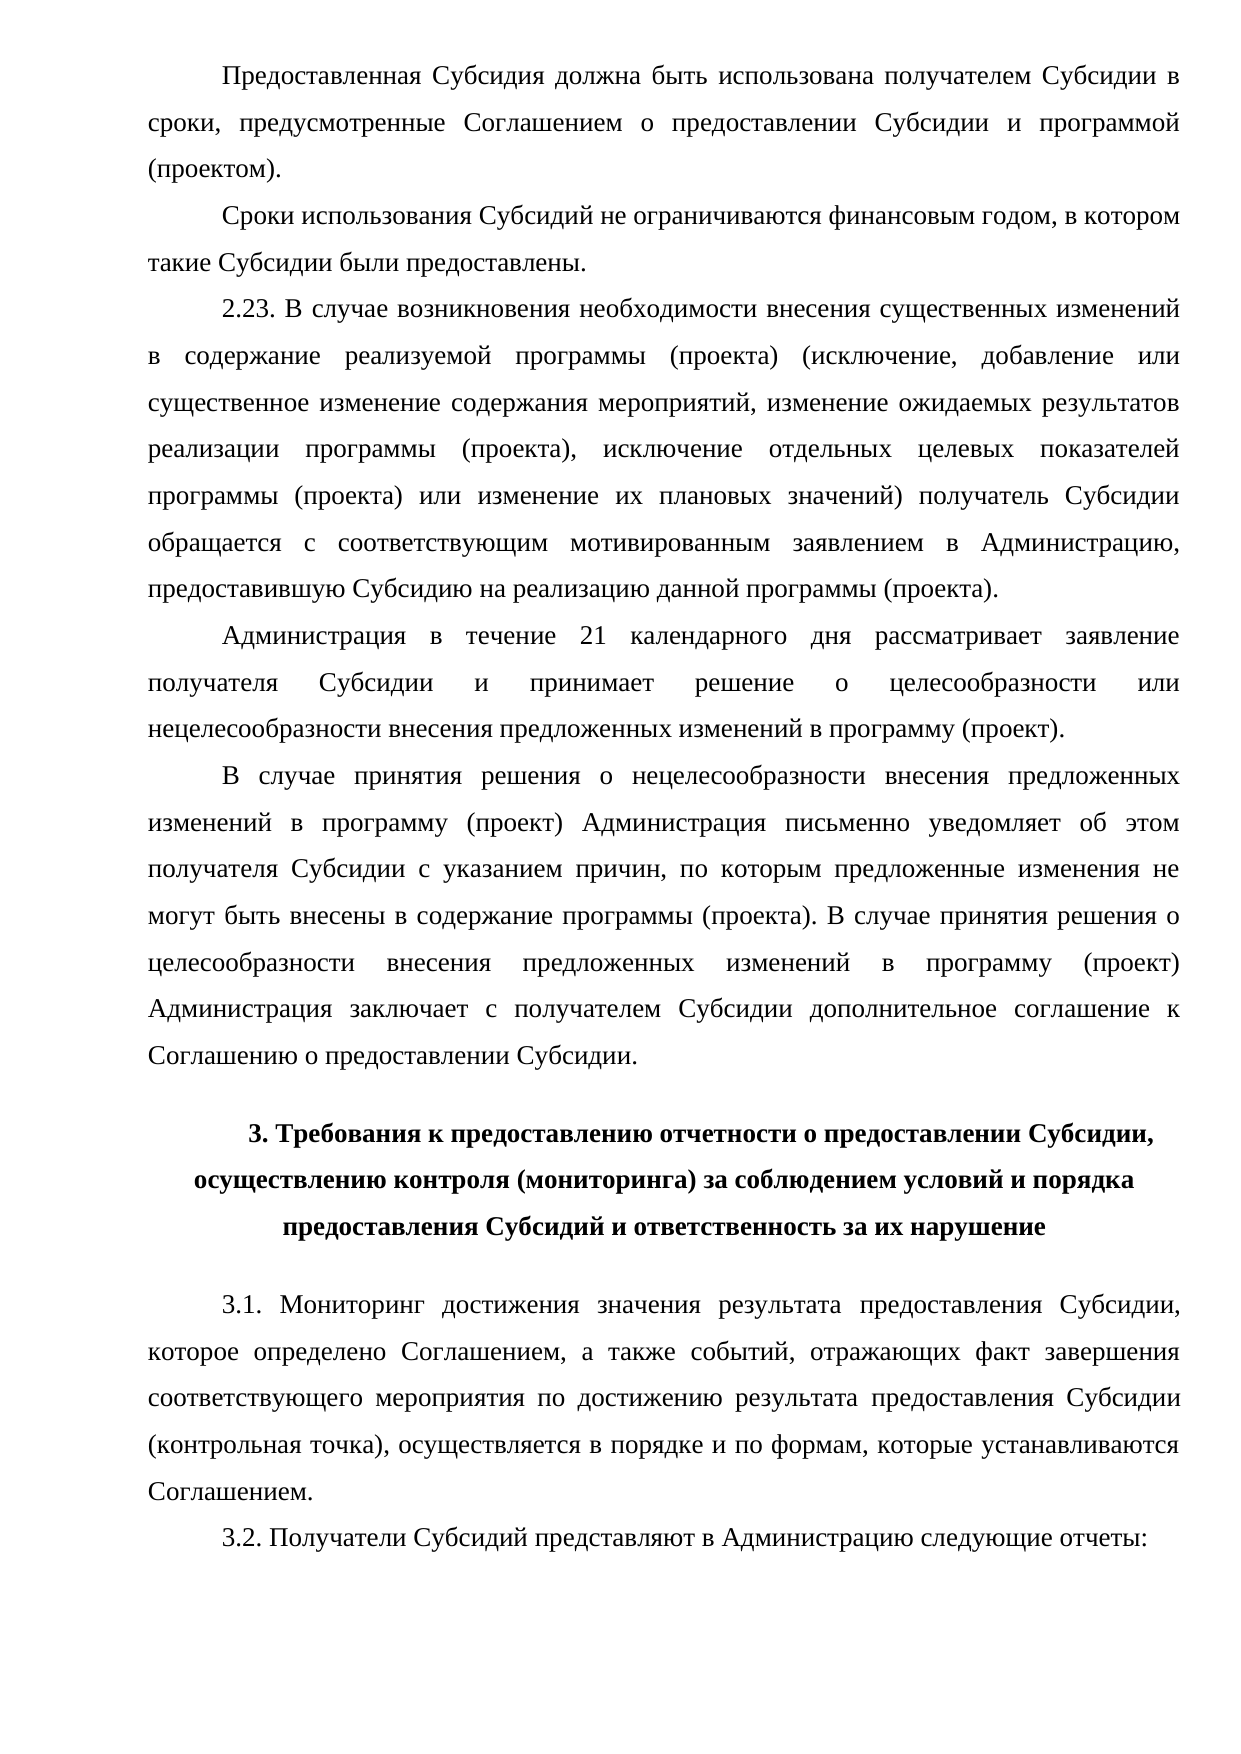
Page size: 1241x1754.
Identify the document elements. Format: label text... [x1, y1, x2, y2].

text 3.2. Получатели Субсидий представляют в Администрацию следующие отчеты: [148, 1521, 1181, 1552]
text Сроки использования Субсидий не ограничиваются финансовым годом, в котором такие Субсидии были предоставлены. [148, 199, 1181, 277]
list 3. Требования к предоставлению отчетности о предоставлении Субсидии, осуществлению контроля (мониторинга) за соблюдением условий и порядка предоставления Субсидий и ответственность за их нарушение [148, 1117, 1181, 1241]
text В случае принятия решения о нецелесообразности внесения предложенных изменений в программу (проект) Администрация письменно уведомляет об этом получателя Субсидии с указанием причин, по которым предложенные изменения не могут быть внесены в содержание программы (проекта). В случае принятия решения о целесообразности внесения предложенных изменений в программу (проект) Администрация заключает с получателем Субсидии дополнительное соглашение к Соглашению о предоставлении Субсидии. [148, 759, 1181, 1070]
text 2.23. В случае возникновения необходимости внесения существенных изменений в содержание реализуемой программы (проекта) (исключение, добавление или существенное изменение содержания мероприятий, изменение ожидаемых результатов реализации программы (проекта), исключение отдельных целевых показателей программы (проекта) или изменение их плановых значений) получатель Субсидии обращается с соответствующим мотивированным заявлением в Администрацию, предоставившую Субсидию на реализацию данной программы (проекта). [148, 292, 1181, 603]
text Администрация в течение 21 календарного дня рассматривает заявление получателя Субсидии и принимает решение о целесообразности или нецелесообразности внесения предложенных изменений в программу (проект). [148, 619, 1181, 743]
text Предоставленная Субсидия должна быть использована получателем Субсидии в сроки, предусмотренные Соглашением о предоставлении Субсидии и программой (проектом). [148, 59, 1181, 183]
text 3.1. Мониторинг достижения значения результата предоставления Субсидии, которое определено Соглашением, а также событий, отражающих факт завершения соответствующего мероприятия по достижению результата предоставления Субсидии (контрольная точка), осуществляется в порядке и по формам, которые устанавливаются Соглашением. [148, 1288, 1181, 1506]
